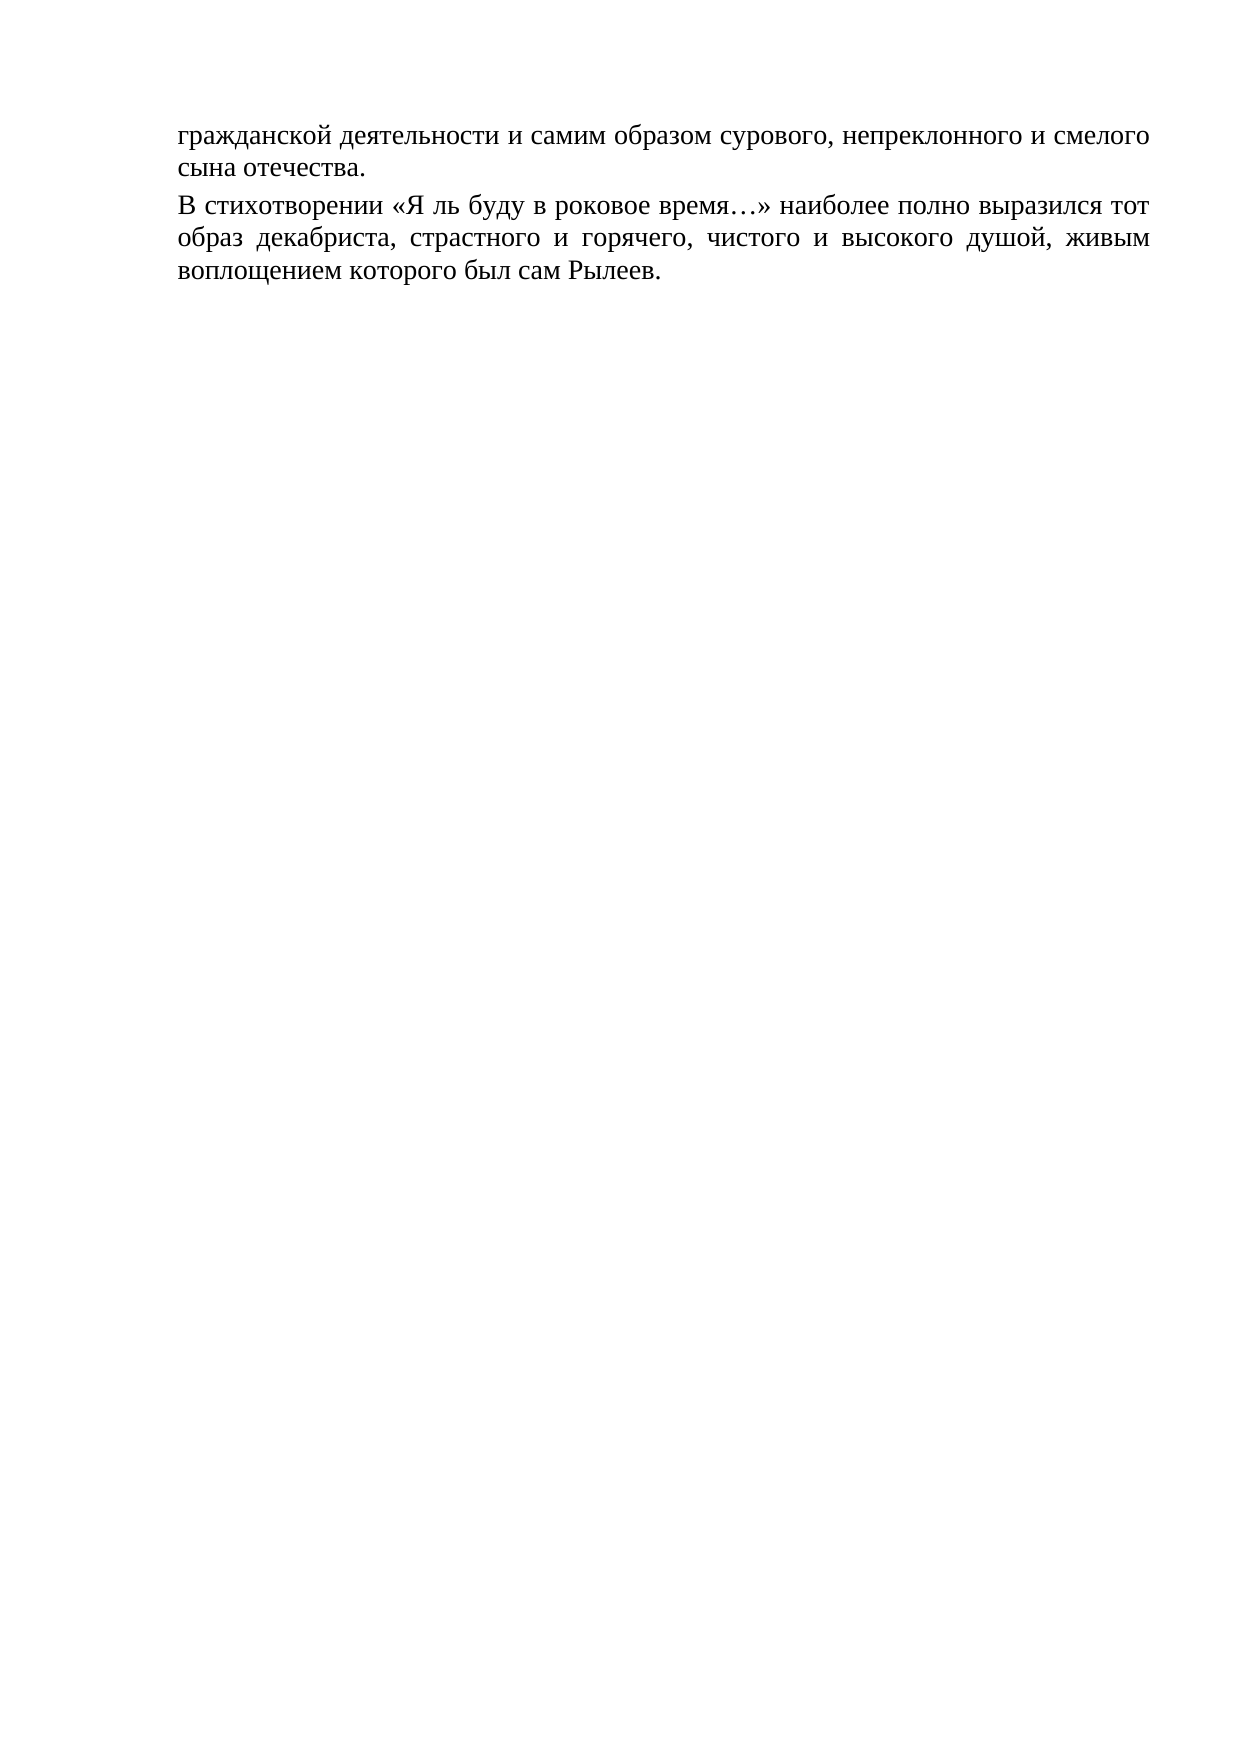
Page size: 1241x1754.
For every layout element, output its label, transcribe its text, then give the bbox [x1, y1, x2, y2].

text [177, 118, 1152, 183]
text В стихотворении «Я ль буду в роковое время…» наиболее полно выразился тот образ декабриста, страстного и горячего, чистого и высокого душой, живым воплощением которого был сам Рылеев. [177, 188, 1152, 285]
